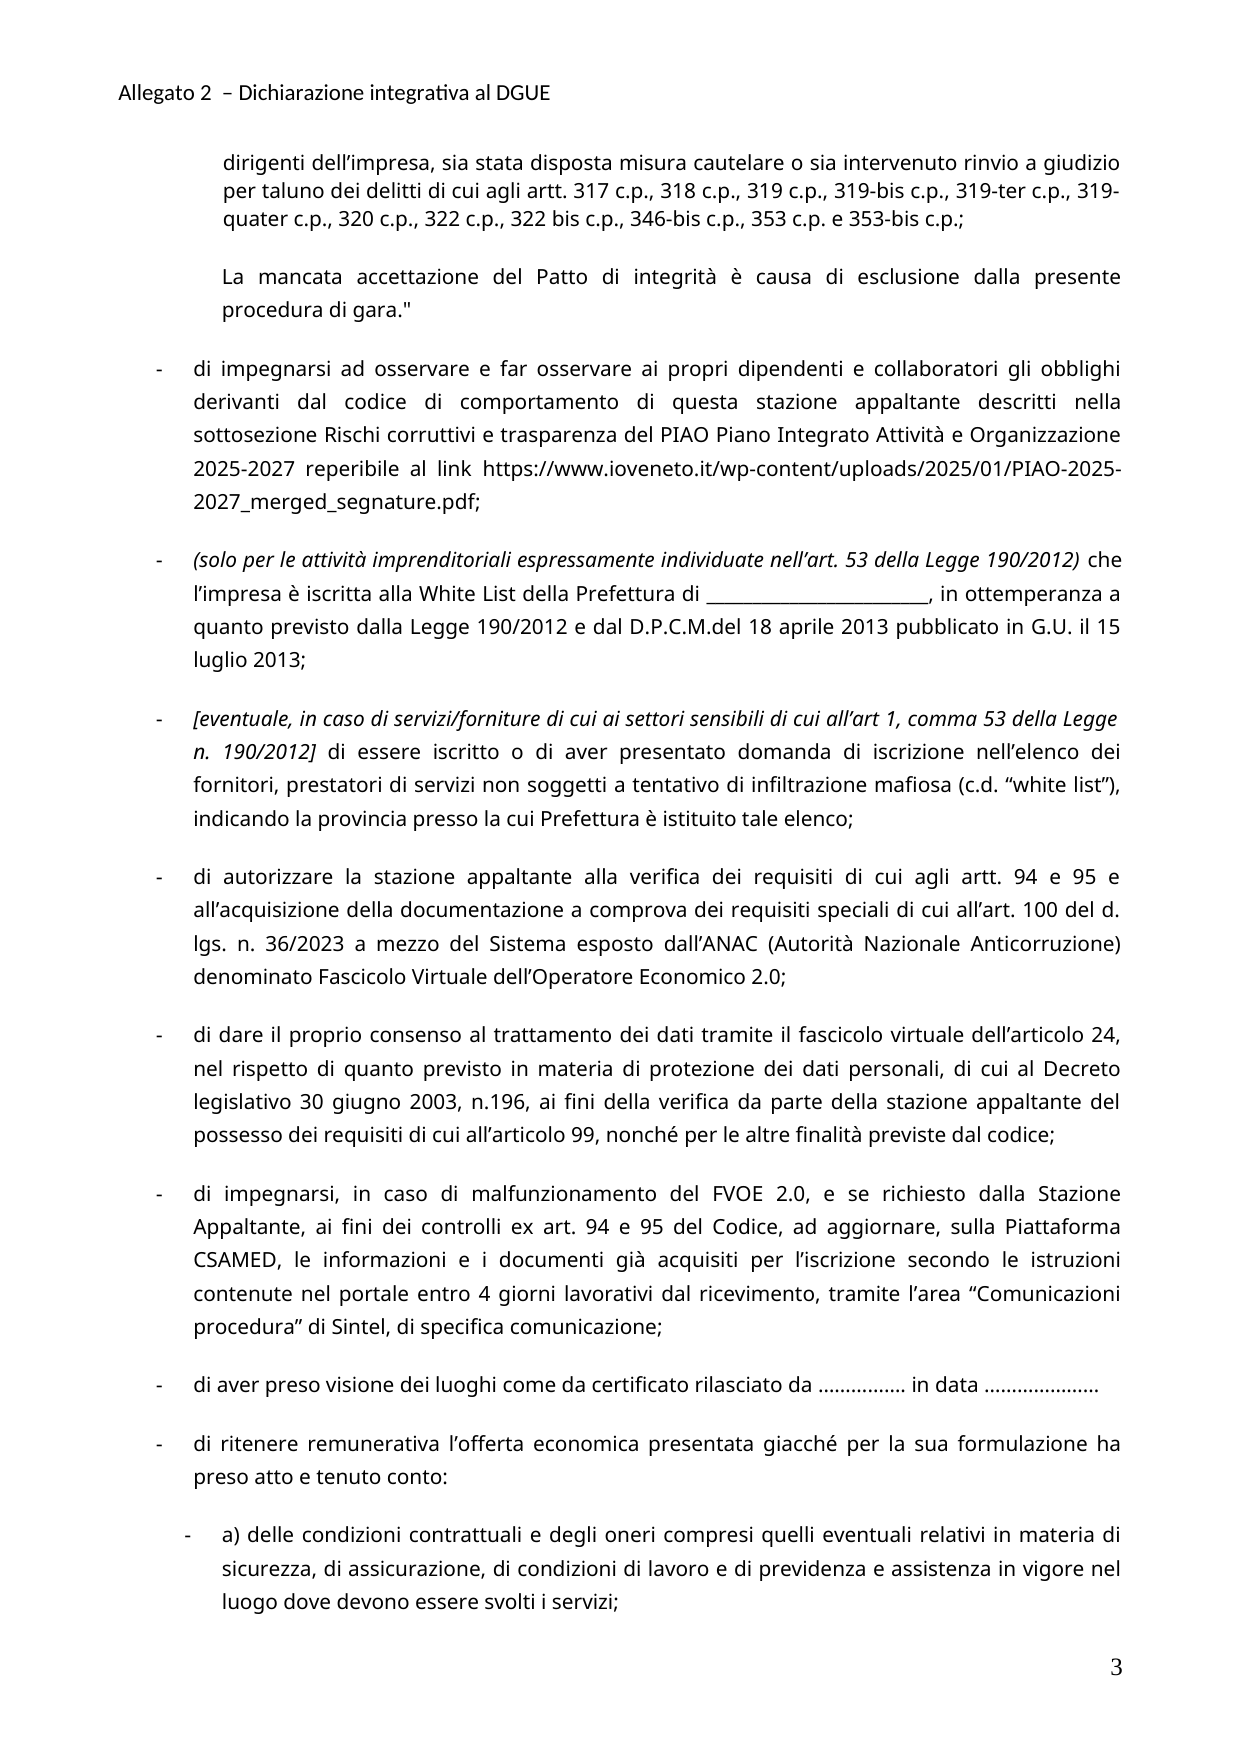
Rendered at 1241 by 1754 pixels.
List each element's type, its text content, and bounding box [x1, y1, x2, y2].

list di aver preso visione dei luoghi come da certificato rilasciato da ……………. in data ………………… [156, 1366, 1122, 1399]
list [185, 148, 1122, 233]
list di impegnarsi, in caso di malfunzionamento del FVOE 2.0, e se richiesto dalla Stazione Appaltante, ai fini dei controlli ex art. 94 e 95 del Codice, ad aggiornare, sulla Piattaforma CSAMED, le informazioni e i documenti già acquisiti per l’iscrizione secondo le istruzioni contenute nel portale entro 4 giorni lavorativi dal ricevimento, tramite l’area “Comunicazioni procedura” di Sintel, di specifica comunicazione; [156, 1174, 1122, 1341]
list di impegnarsi ad osservare e far osservare ai propri dipendenti e collaboratori gli obblighi derivanti dal codice di comportamento di questa stazione appaltante descritti nella sottosezione Rischi corruttivi e trasparenza del PIAO Piano Integrato Attività e Organizzazione 2025-2027 reperibile al link https://www.ioveneto.it/wp-content/uploads/2025/01/PIAO-2025-2027_merged_segnature.pdf; [156, 349, 1122, 516]
text La mancata accettazione del Patto di integrità è causa di esclusione dalla presente procedura di gara." [222, 258, 1122, 324]
list a) delle condizioni contrattuali e degli oneri compresi quelli eventuali relativi in materia di sicurezza, di assicurazione, di condizioni di lavoro e di previdenza e assistenza in vigore nel luogo dove devono essere svolti i servizi; [184, 1516, 1122, 1616]
list di ritenere remunerativa l’offerta economica presentata giacché per la sua formulazione ha preso atto e tenuto conto: [156, 1424, 1122, 1491]
list (solo per le attività imprenditoriali espressamente individuate nell’art. 53 della Legge 190/2012) che l’impresa è iscritta alla White List della Prefettura di ________________________, in ottemperanza a quanto previsto dalla Legge 190/2012 e dal D.P.C.M.del 18 aprile 2013 pubblicato in G.U. il 15 luglio 2013; [156, 541, 1122, 674]
list di dare il proprio consenso al trattamento dei dati tramite il fascicolo virtuale dell’articolo 24, nel rispetto di quanto previsto in materia di protezione dei dati personali, di cui al Decreto legislativo 30 giugno 2003, n.196, ai fini della verifica da parte della stazione appaltante del possesso dei requisiti di cui all’articolo 99, nonché per le altre finalità previste dal codice; [156, 1016, 1122, 1149]
list [eventuale, in caso di servizi/forniture di cui ai settori sensibili di cui all’art 1, comma 53 della Legge n. 190/2012] di essere iscritto o di aver presentato domanda di iscrizione nell’elenco dei fornitori, prestatori di servizi non soggetti a tentativo di infiltrazione mafiosa (c.d. “white list”), indicando la provincia presso la cui Prefettura è istituito tale elenco; [156, 699, 1122, 833]
list di autorizzare la stazione appaltante alla verifica dei requisiti di cui agli artt. 94 e 95 e all’acquisizione della documentazione a comprova dei requisiti speciali di cui all’art. 100 del d. lgs. n. 36/2023 a mezzo del Sistema esposto dall’ANAC (Autorità Nazionale Anticorruzione) denominato Fascicolo Virtuale dell’Operatore Economico 2.0; [156, 858, 1122, 991]
